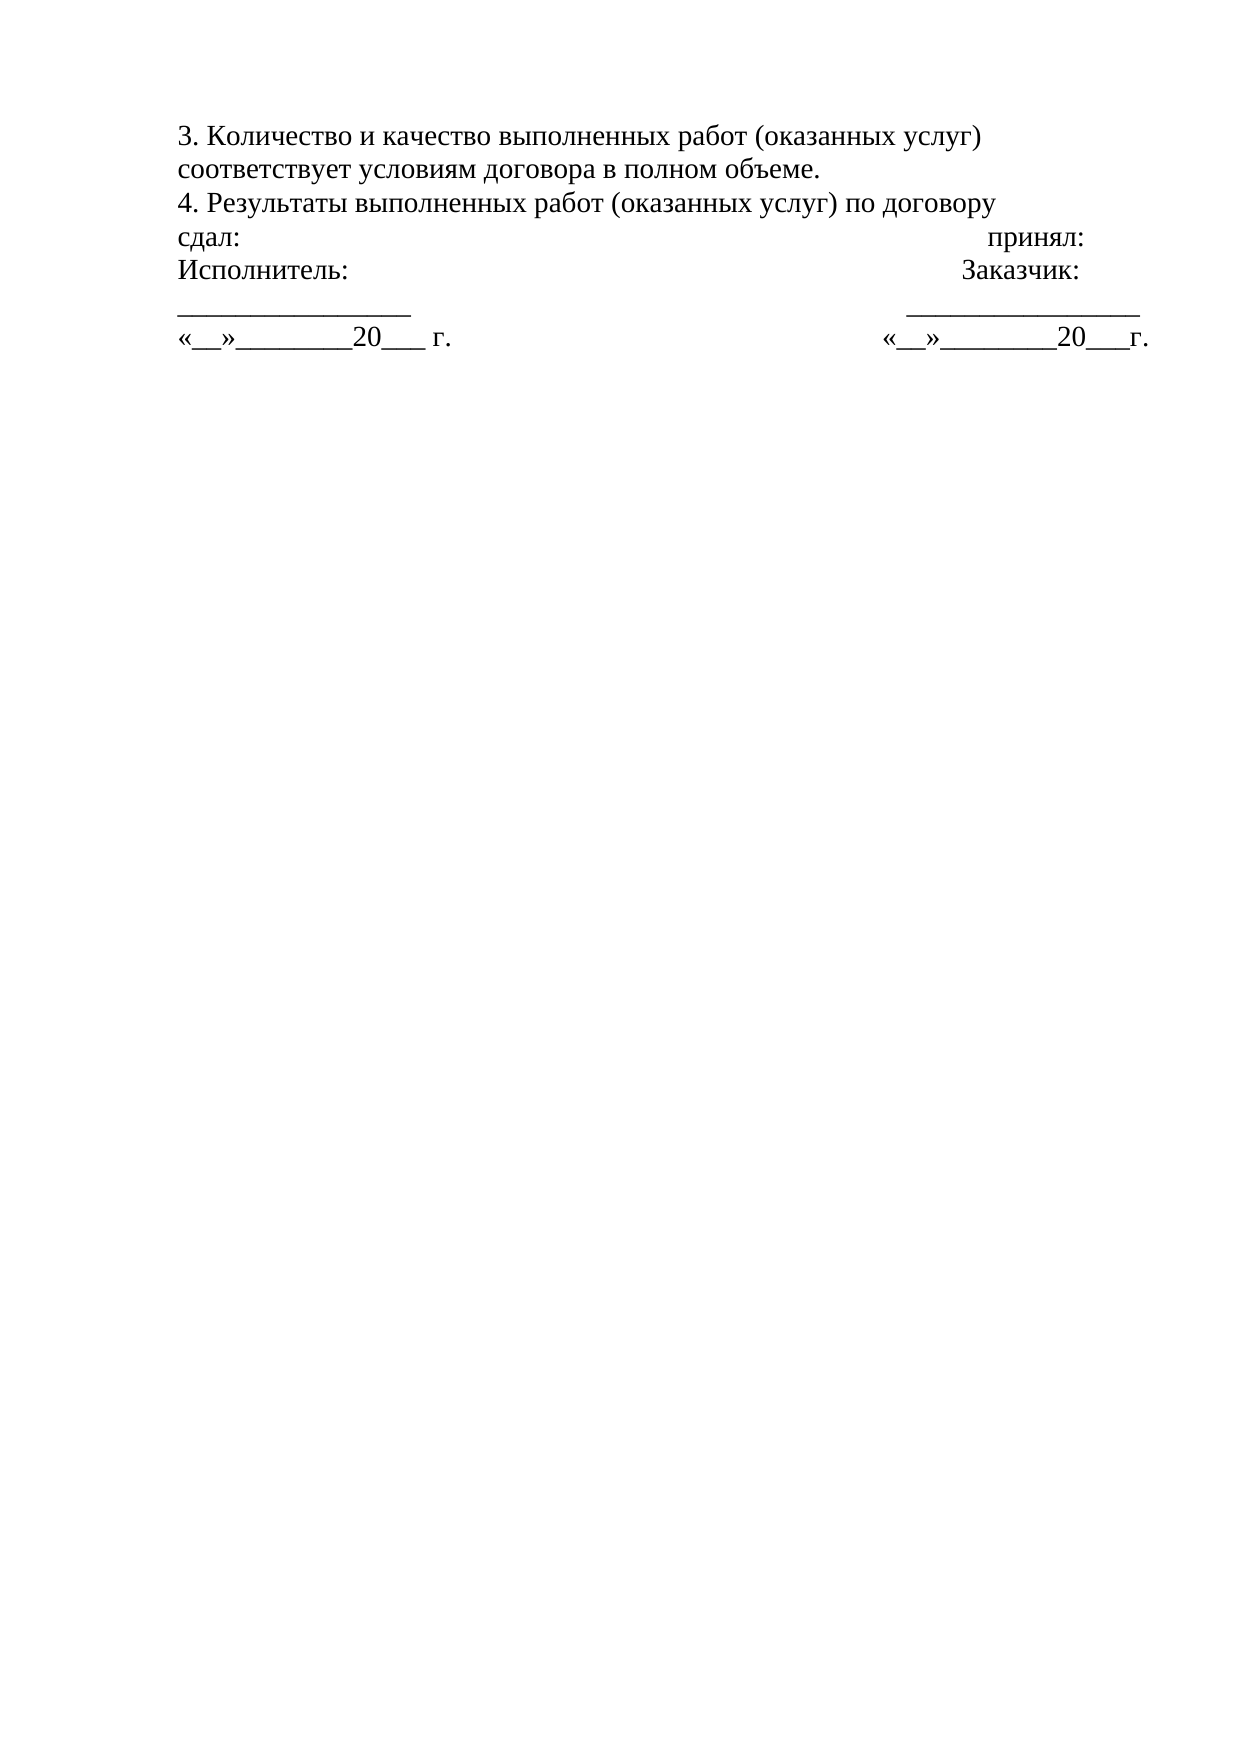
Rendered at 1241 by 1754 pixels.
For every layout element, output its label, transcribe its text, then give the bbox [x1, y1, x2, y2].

text 4. Результаты выполненных работ (оказанных услуг) по договору [177, 185, 1152, 219]
text ________________ ________________ [177, 286, 1152, 319]
text 3. Количество и качество выполненных работ (оказанных услуг) соответствует условиям договора в полном объеме. [177, 118, 1152, 185]
text «__»________20___ г. «__»________20___г. [177, 319, 1152, 353]
text сдал: принял: [177, 219, 1152, 252]
text Исполнитель: Заказчик: [177, 252, 1152, 286]
